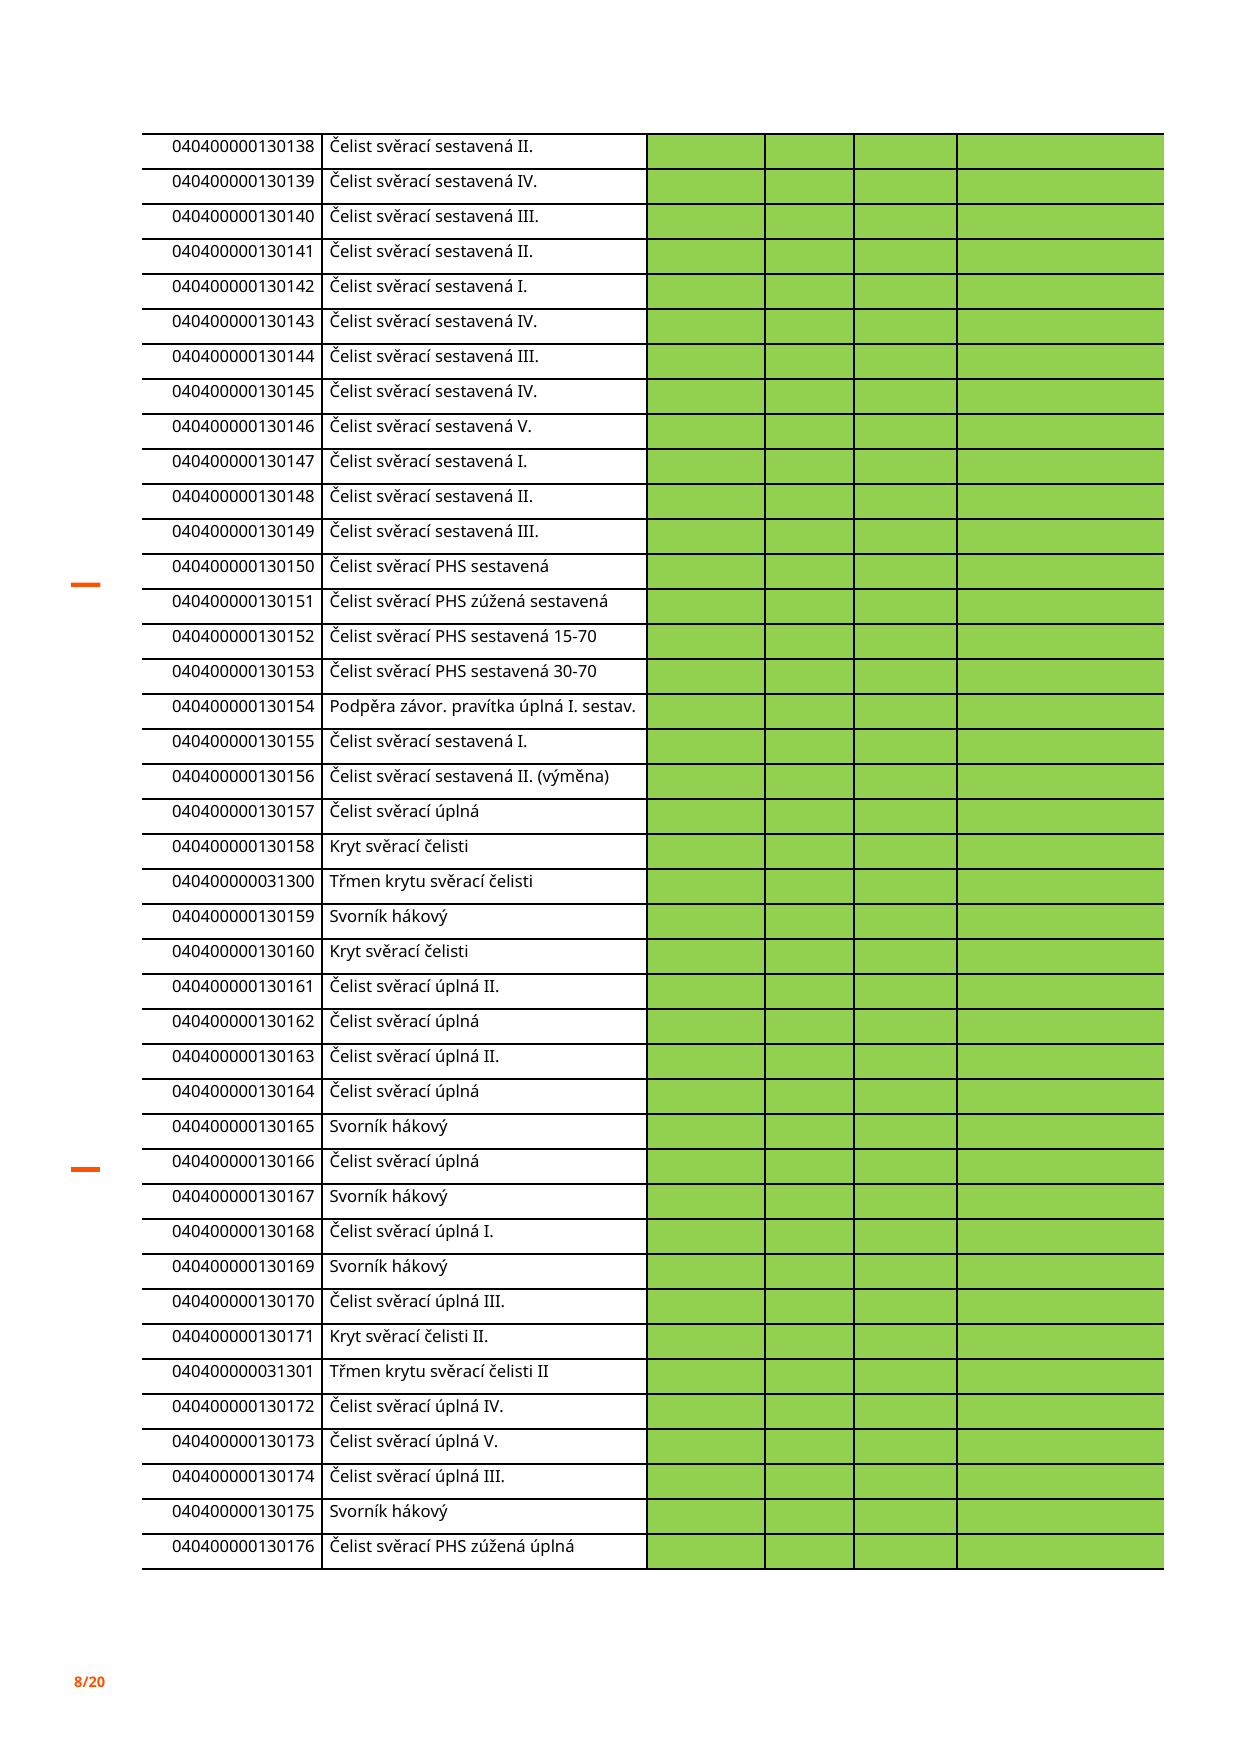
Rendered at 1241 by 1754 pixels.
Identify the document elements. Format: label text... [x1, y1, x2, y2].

table_cell 040400000130152 [142, 625, 321, 658]
table_cell 040400000130142 [142, 275, 321, 308]
table_cell 040400000130170 [142, 1290, 321, 1323]
table_cell [766, 205, 853, 238]
table_cell Čelist svěrací sestavená II. [323, 485, 646, 518]
table_cell [958, 1150, 1164, 1183]
table_cell Čelist svěrací PHS zúžená sestavená [323, 590, 646, 623]
table_cell Čelist svěrací úplná V. [323, 1430, 646, 1463]
table_cell [958, 1255, 1164, 1288]
table_cell [648, 1500, 764, 1533]
table_cell [648, 1465, 764, 1498]
table_cell [766, 310, 853, 343]
table_cell [648, 765, 764, 798]
table_cell [855, 380, 956, 413]
table_cell [958, 1465, 1164, 1498]
table_cell 040400000130173 [142, 1430, 321, 1463]
table_cell Čelist svěrací sestavená III. [323, 345, 646, 378]
table_cell [958, 1290, 1164, 1323]
table_cell [958, 1395, 1164, 1428]
table_cell [958, 730, 1164, 763]
table_cell [766, 660, 853, 693]
table_cell [855, 135, 956, 168]
table_cell [855, 1150, 956, 1183]
table_cell Čelist svěrací úplná I. [323, 1220, 646, 1253]
table_cell 040400000031301 [142, 1360, 321, 1393]
table_cell [855, 835, 956, 868]
table_cell [648, 660, 764, 693]
table_cell [958, 415, 1164, 448]
table_cell [958, 1430, 1164, 1463]
table_cell 040400000130156 [142, 765, 321, 798]
table_cell [958, 905, 1164, 938]
table_cell [648, 135, 764, 168]
table_cell [766, 1395, 853, 1428]
table_cell 040400000130154 [142, 695, 321, 728]
table_cell 040400000130141 [142, 240, 321, 273]
table_cell Čelist svěrací PHS sestavená 15-70 [323, 625, 646, 658]
table_cell [958, 835, 1164, 868]
table_cell [855, 450, 956, 483]
table_cell [855, 1430, 956, 1463]
table_cell Čelist svěrací úplná [323, 1010, 646, 1043]
table_cell Kryt svěrací čelisti II. [323, 1325, 646, 1358]
table_cell [648, 1185, 764, 1218]
table_cell [648, 800, 764, 833]
table_cell Čelist svěrací sestavená II. (výměna) [323, 765, 646, 798]
table_cell Čelist svěrací úplná II. [323, 1045, 646, 1078]
table_cell [958, 1360, 1164, 1393]
table_cell [648, 1045, 764, 1078]
table_cell [855, 310, 956, 343]
table_cell [648, 940, 764, 973]
table_cell [855, 625, 956, 658]
table_cell [855, 275, 956, 308]
table_cell Podpěra závor. pravítka úplná I. sestav. [323, 695, 646, 728]
table_cell Čelist svěrací sestavená I. [323, 450, 646, 483]
table_cell [855, 1255, 956, 1288]
table_cell [766, 1185, 853, 1218]
table_cell [766, 835, 853, 868]
table_cell Svorník hákový [323, 1115, 646, 1148]
table_cell [855, 170, 956, 203]
table_cell [766, 520, 853, 553]
table_cell Kryt svěrací čelisti [323, 835, 646, 868]
table_cell [958, 1535, 1164, 1568]
table_cell [958, 345, 1164, 378]
table_cell Čelist svěrací úplná II. [323, 975, 646, 1008]
table_cell [855, 1010, 956, 1043]
table_cell [648, 730, 764, 763]
table_cell [855, 870, 956, 903]
table_cell [958, 660, 1164, 693]
table_cell [855, 905, 956, 938]
table_cell [766, 1150, 853, 1183]
table_cell [855, 975, 956, 1008]
table_cell 040400000130139 [142, 170, 321, 203]
table_cell [958, 1115, 1164, 1148]
table_cell 040400000130144 [142, 345, 321, 378]
table_cell [958, 1500, 1164, 1533]
table_cell [958, 485, 1164, 518]
table_cell [766, 450, 853, 483]
table_cell Čelist svěrací sestavená I. [323, 730, 646, 763]
table_cell [855, 765, 956, 798]
table_cell [958, 975, 1164, 1008]
table_cell 040400000130168 [142, 1220, 321, 1253]
table_cell 040400000130155 [142, 730, 321, 763]
table_cell [766, 1325, 853, 1358]
table_cell [648, 485, 764, 518]
table_cell [855, 1535, 956, 1568]
table_cell [766, 275, 853, 308]
table_cell [648, 170, 764, 203]
table_cell [855, 730, 956, 763]
table_cell [648, 870, 764, 903]
table_cell [648, 520, 764, 553]
table_cell [766, 730, 853, 763]
table_cell [648, 1430, 764, 1463]
table_cell [855, 590, 956, 623]
table_cell 040400000130171 [142, 1325, 321, 1358]
table_cell Čelist svěrací PHS zúžená úplná [323, 1535, 646, 1568]
table_cell 040400000130150 [142, 555, 321, 588]
table_cell Čelist svěrací úplná [323, 1150, 646, 1183]
table_cell 040400000130159 [142, 905, 321, 938]
table_cell 040400000130138 [142, 135, 321, 168]
table_cell [766, 1535, 853, 1568]
table_cell [648, 590, 764, 623]
table_cell 040400000130165 [142, 1115, 321, 1148]
table_cell [958, 870, 1164, 903]
table_cell [766, 1045, 853, 1078]
table_cell [855, 520, 956, 553]
table_cell [766, 485, 853, 518]
table_cell [766, 380, 853, 413]
table_cell Svorník hákový [323, 1500, 646, 1533]
table_cell [855, 1500, 956, 1533]
table_cell 040400000130160 [142, 940, 321, 973]
table_cell [855, 240, 956, 273]
table_cell [766, 1290, 853, 1323]
table_cell [958, 170, 1164, 203]
table_cell [855, 1360, 956, 1393]
table_cell [958, 1185, 1164, 1218]
table_cell [855, 555, 956, 588]
table_cell [648, 275, 764, 308]
table_cell [766, 240, 853, 273]
table_cell 040400000130151 [142, 590, 321, 623]
table_cell Třmen krytu svěrací čelisti [323, 870, 646, 903]
table_cell [958, 1045, 1164, 1078]
table_cell Čelist svěrací sestavená III. [323, 205, 646, 238]
table_cell [855, 485, 956, 518]
table_cell [855, 1465, 956, 1498]
table_cell [648, 380, 764, 413]
table_cell 040400000130175 [142, 1500, 321, 1533]
table_cell [766, 1010, 853, 1043]
table_cell [855, 1325, 956, 1358]
table_cell [958, 135, 1164, 168]
table_cell [766, 905, 853, 938]
table_cell Čelist svěrací sestavená I. [323, 275, 646, 308]
table_cell [855, 800, 956, 833]
table_cell [766, 975, 853, 1008]
table_cell Čelist svěrací sestavená II. [323, 240, 646, 273]
table_cell [766, 1255, 853, 1288]
table_cell [855, 695, 956, 728]
table_cell [648, 975, 764, 1008]
table_cell [766, 1080, 853, 1113]
table_cell Svorník hákový [323, 1185, 646, 1218]
table_cell [766, 1115, 853, 1148]
table_cell Čelist svěrací sestavená II. [323, 135, 646, 168]
table_cell [648, 625, 764, 658]
table_cell [958, 1010, 1164, 1043]
table_cell [855, 1045, 956, 1078]
table_cell [766, 555, 853, 588]
table_cell 040400000130145 [142, 380, 321, 413]
table_cell [958, 765, 1164, 798]
table_cell [855, 1185, 956, 1218]
table_cell 040400000130157 [142, 800, 321, 833]
table_cell 040400000130140 [142, 205, 321, 238]
table_cell [648, 905, 764, 938]
table_cell 040400000130146 [142, 415, 321, 448]
table_cell [958, 1220, 1164, 1253]
table_cell [855, 660, 956, 693]
table_cell [766, 800, 853, 833]
table_cell [958, 1080, 1164, 1113]
table_cell [855, 1290, 956, 1323]
table_cell Čelist svěrací úplná [323, 800, 646, 833]
table_cell [648, 450, 764, 483]
table_cell [958, 205, 1164, 238]
table_cell [766, 695, 853, 728]
table_cell [648, 1220, 764, 1253]
table_cell [648, 1010, 764, 1043]
table_cell [766, 940, 853, 973]
table_cell Svorník hákový [323, 1255, 646, 1288]
table_cell [958, 555, 1164, 588]
table_cell [958, 590, 1164, 623]
table_cell [958, 240, 1164, 273]
table_cell Čelist svěrací PHS sestavená [323, 555, 646, 588]
table_cell [766, 345, 853, 378]
table_cell [855, 1395, 956, 1428]
table_cell [958, 450, 1164, 483]
table_cell [855, 1115, 956, 1148]
table_cell 040400000130143 [142, 310, 321, 343]
table_cell [766, 625, 853, 658]
table_cell [648, 415, 764, 448]
table_cell [766, 765, 853, 798]
table_cell [855, 940, 956, 973]
table_cell 040400000130147 [142, 450, 321, 483]
table_cell [648, 695, 764, 728]
table_cell [855, 1080, 956, 1113]
table_cell Čelist svěrací úplná [323, 1080, 646, 1113]
table_cell 040400000130174 [142, 1465, 321, 1498]
table_cell [766, 1500, 853, 1533]
table_cell [648, 240, 764, 273]
table_cell [648, 1325, 764, 1358]
table_cell [766, 590, 853, 623]
table_cell [766, 870, 853, 903]
table_cell [766, 135, 853, 168]
table_cell [766, 415, 853, 448]
table_cell [648, 1535, 764, 1568]
table_cell [855, 415, 956, 448]
table_cell 040400000130148 [142, 485, 321, 518]
table_cell [958, 625, 1164, 658]
table_cell [648, 1150, 764, 1183]
table_cell [855, 205, 956, 238]
table_cell [766, 170, 853, 203]
table_cell Čelist svěrací sestavená V. [323, 415, 646, 448]
table_cell 040400000130158 [142, 835, 321, 868]
table_cell Čelist svěrací úplná IV. [323, 1395, 646, 1428]
table_cell [855, 345, 956, 378]
table_cell Čelist svěrací úplná III. [323, 1465, 646, 1498]
table_cell [648, 1395, 764, 1428]
table_cell 040400000130176 [142, 1535, 321, 1568]
table_cell 040400000130166 [142, 1150, 321, 1183]
table_cell [648, 205, 764, 238]
table_cell 040400000130163 [142, 1045, 321, 1078]
table_cell [958, 380, 1164, 413]
table_cell [958, 940, 1164, 973]
table_cell Třmen krytu svěrací čelisti II [323, 1360, 646, 1393]
table_cell [648, 1080, 764, 1113]
table_cell [766, 1465, 853, 1498]
table_cell [958, 800, 1164, 833]
table_cell [958, 695, 1164, 728]
table_cell [958, 1325, 1164, 1358]
table_cell [648, 1115, 764, 1148]
table_cell Čelist svěrací sestavená III. [323, 520, 646, 553]
table_cell 040400000130162 [142, 1010, 321, 1043]
table_cell Čelist svěrací sestavená IV. [323, 380, 646, 413]
table_cell 040400000130164 [142, 1080, 321, 1113]
table_cell Kryt svěrací čelisti [323, 940, 646, 973]
table_cell Svorník hákový [323, 905, 646, 938]
table_cell [766, 1430, 853, 1463]
table_cell Čelist svěrací úplná III. [323, 1290, 646, 1323]
table_cell 040400000130149 [142, 520, 321, 553]
table_cell [648, 555, 764, 588]
table_cell [648, 345, 764, 378]
table_cell [648, 1255, 764, 1288]
table_cell 040400000031300 [142, 870, 321, 903]
table_cell [766, 1220, 853, 1253]
table_cell [958, 310, 1164, 343]
table_cell [855, 1220, 956, 1253]
table_cell [766, 1360, 853, 1393]
table_cell 040400000130167 [142, 1185, 321, 1218]
table_cell 040400000130169 [142, 1255, 321, 1288]
table_cell Čelist svěrací sestavená IV. [323, 170, 646, 203]
table_cell [648, 835, 764, 868]
table_cell 040400000130153 [142, 660, 321, 693]
table_cell 040400000130172 [142, 1395, 321, 1428]
table_cell [648, 1290, 764, 1323]
table_cell [958, 275, 1164, 308]
table_cell Čelist svěrací sestavená IV. [323, 310, 646, 343]
table_cell Čelist svěrací PHS sestavená 30-70 [323, 660, 646, 693]
table_cell [958, 520, 1164, 553]
table_cell 040400000130161 [142, 975, 321, 1008]
table_cell [648, 310, 764, 343]
table_cell [648, 1360, 764, 1393]
